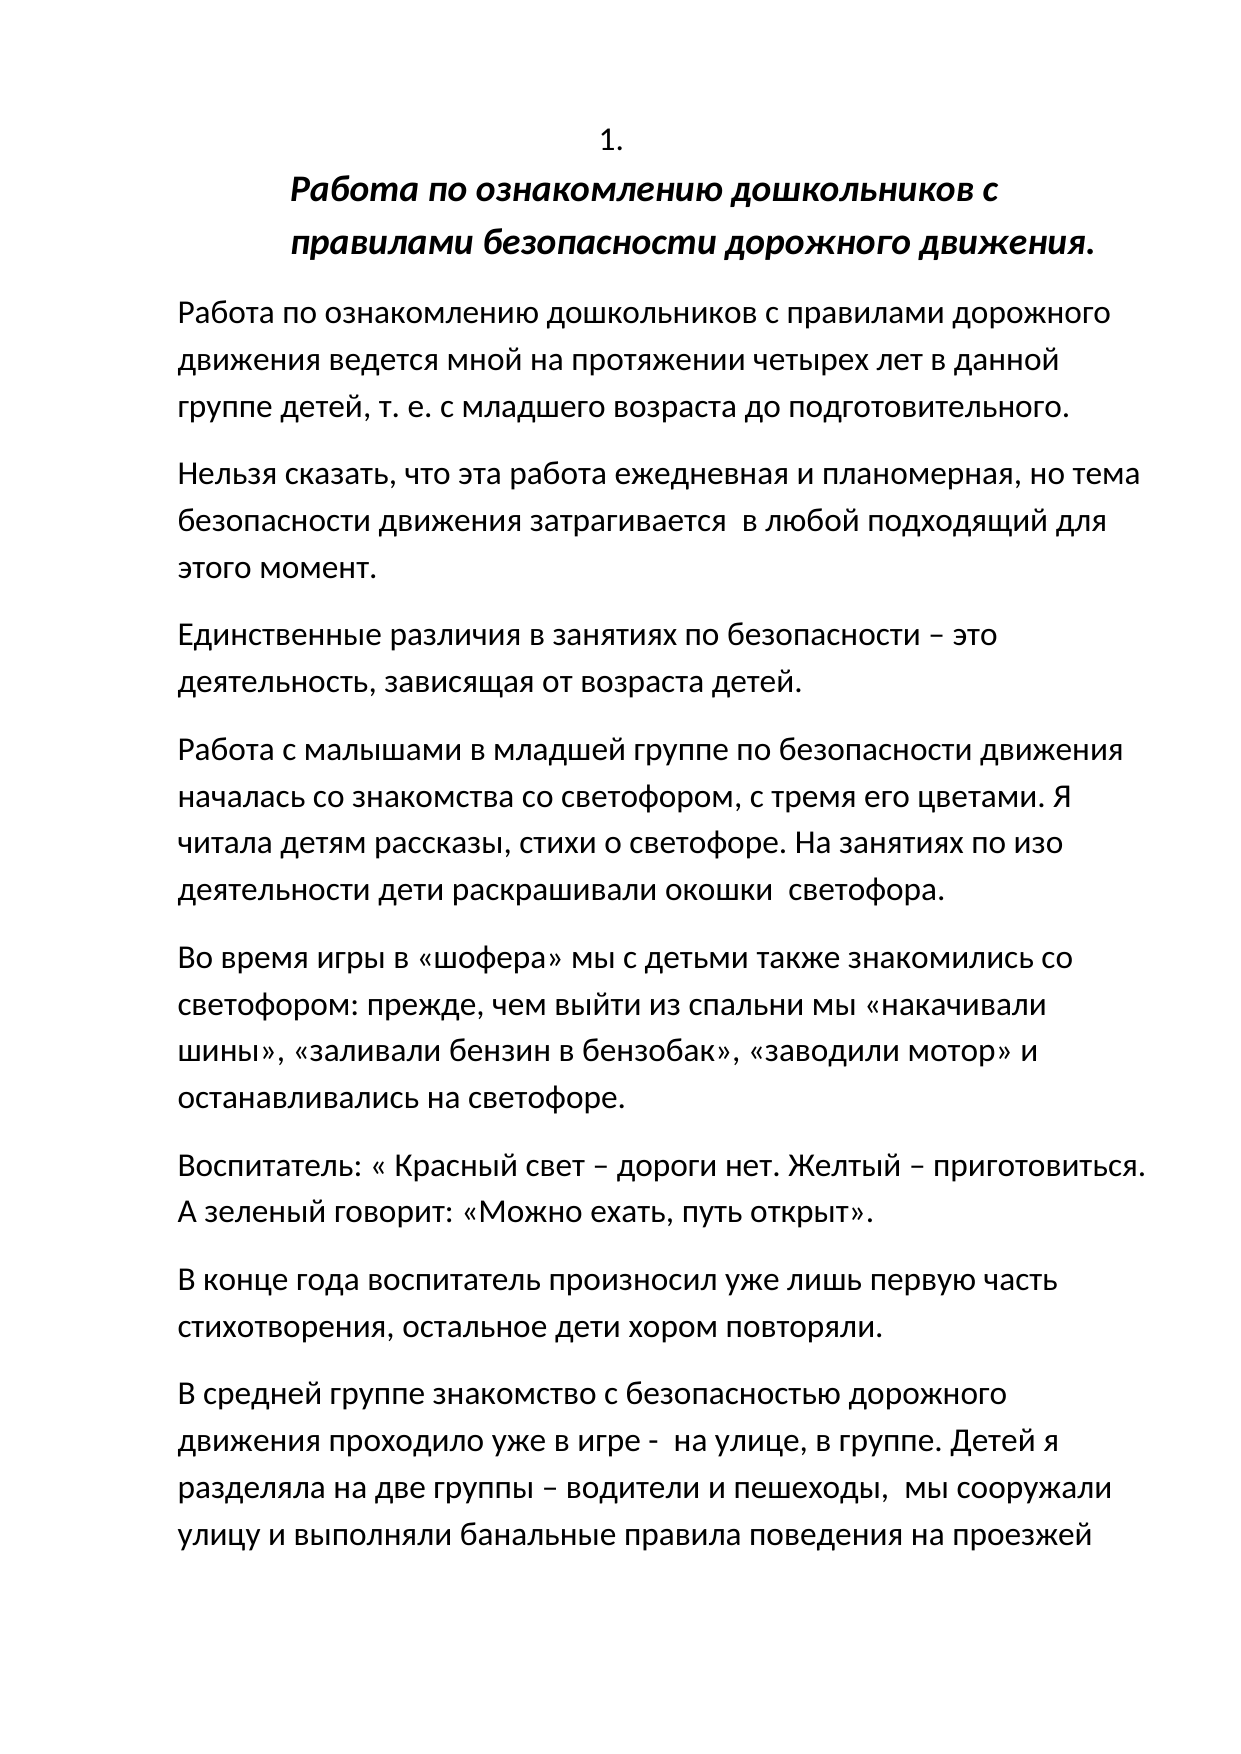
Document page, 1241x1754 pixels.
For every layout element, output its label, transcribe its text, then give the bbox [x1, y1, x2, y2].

text Работа по ознакомлению дошкольников с правилами дорожного движения ведется мной на протяжении четырех лет в данной группе детей, т. е. с младшего возраста до подготовительного. [177, 291, 1152, 425]
text Единственные различия в занятиях по безопасности – это деятельность, зависящая от возраста детей. [177, 613, 1152, 701]
text Работа с малышами в младшей группе по безопасности движения началась со знакомства со светофором, с тремя его цветами. Я читала детям рассказы, стихи о светофоре. На занятиях по изо деятельности дети раскрашивали окошки светофора. [177, 728, 1152, 909]
text В конце года воспитатель произносил уже лишь первую часть стихотворения, остальное дети хором повторяли. [177, 1258, 1152, 1346]
text Воспитатель: « Красный свет – дороги нет. Желтый – приготовиться. А зеленый говорит: «Можно ехать, путь открыт». [177, 1144, 1152, 1231]
text В средней группе знакомство с безопасностью дорожного движения проходило уже в игре - на улице, в группе. Детей я разделяла на две группы – водители и пешеходы, мы сооружали улицу и выполняли банальные правила поведения на проезжей [177, 1372, 1152, 1553]
list 1. [290, 118, 1152, 159]
text Нельзя сказать, что эта работа ежедневная и планомерная, но тема безопасности движения затрагивается в любой подходящий для этого момент. [177, 452, 1152, 587]
text Во время игры в «шофера» мы с детьми также знакомились со светофором: прежде, чем выйти из спальни мы «накачивали шины», «заливали бензин в бензобак», «заводили мотор» и останавливались на светофоре. [177, 936, 1152, 1117]
list Работа по ознакомлению дошкольников с правилами безопасности дорожного движения. [290, 165, 1152, 263]
